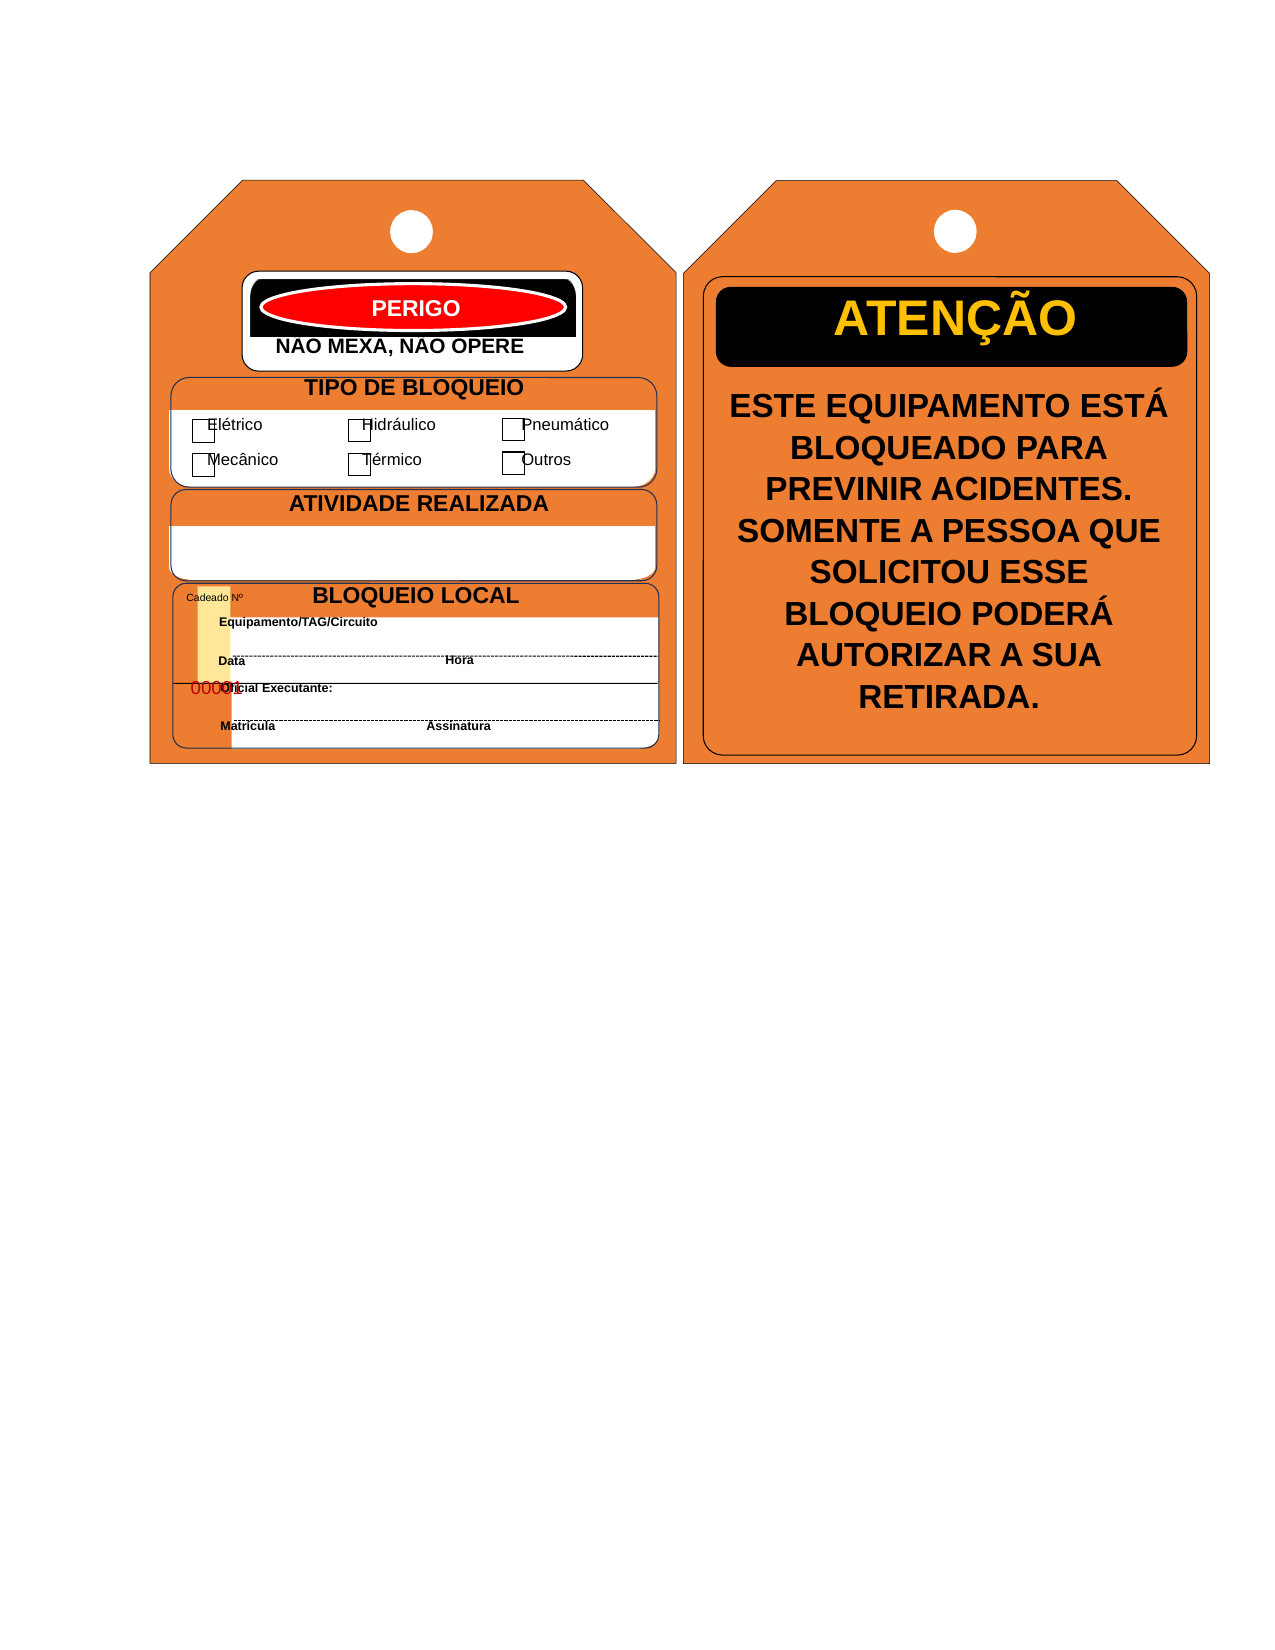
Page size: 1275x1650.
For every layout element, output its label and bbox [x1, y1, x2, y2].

picture [172, 410, 655, 486]
picture [169, 526, 178, 580]
picture [646, 480, 655, 487]
picture [650, 738, 660, 749]
picture [231, 684, 658, 747]
picture [172, 526, 655, 580]
picture [250, 279, 576, 337]
picture [169, 410, 181, 487]
